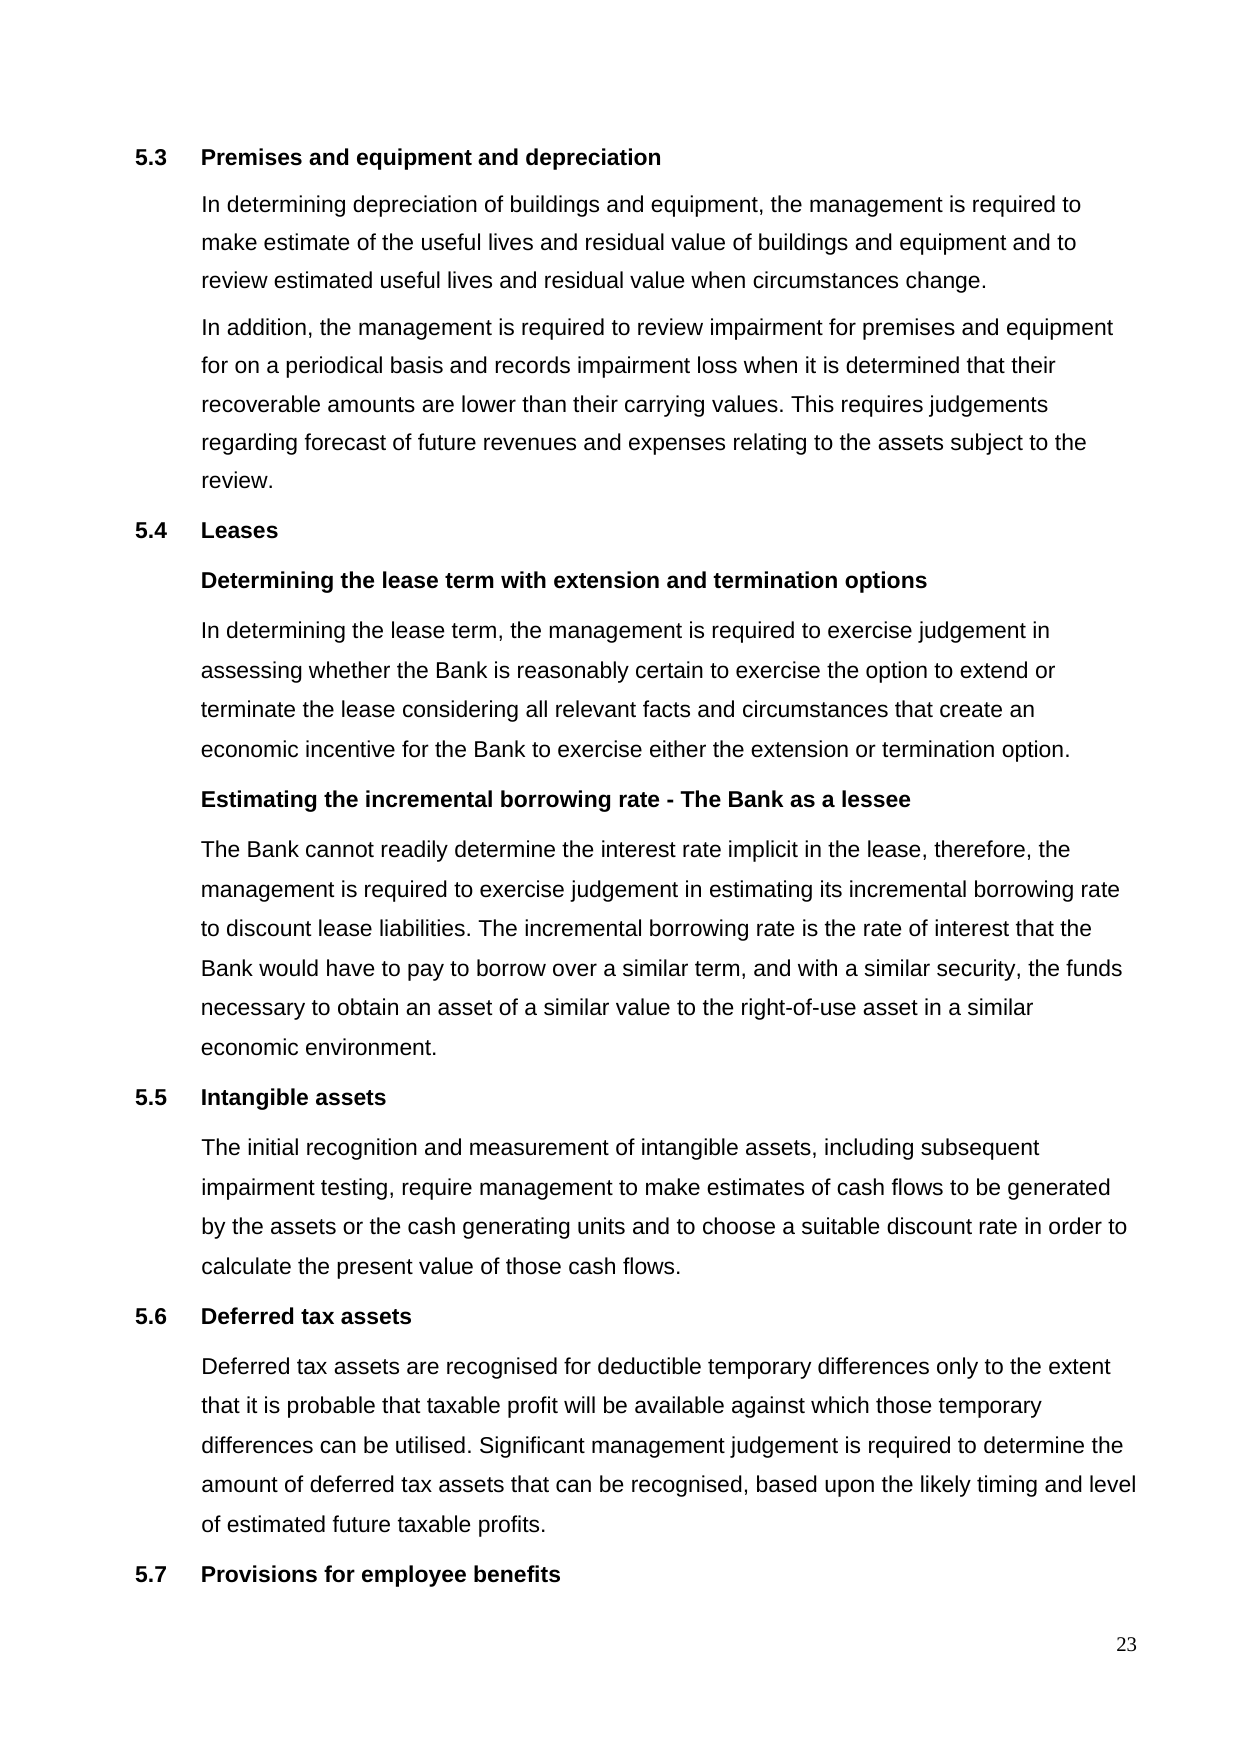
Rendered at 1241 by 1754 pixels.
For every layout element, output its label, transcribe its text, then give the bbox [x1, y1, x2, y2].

text The initial recognition and measurement of intangible assets, including subsequent impairment testing, require management to make estimates of cash flows to be generated by the assets or the cash generating units and to choose a suitable discount rate in order to calculate the present value of those cash flows. [201, 1124, 1137, 1282]
text In determining depreciation of buildings and equipment, the management is required to make estimate of the useful lives and residual value of buildings and equipment and to review estimated useful lives and residual value when circumstances change. [201, 182, 1137, 297]
text In addition, the management is required to review impairment for premises and equipment for on a periodical basis and records impairment loss when it is determined that their recoverable amounts are lower than their carrying values. This requires judgements regarding forecast of future revenues and expenses relating to the assets subject to the review. [201, 305, 1137, 497]
text Determining the lease term with extension and termination options [201, 557, 1137, 597]
text Estimating the incremental borrowing rate - The Bank as a lessee [201, 776, 1137, 815]
text 5.7 Provisions for employee benefits [135, 1551, 1137, 1590]
text Deferred tax assets are recognised for deductible temporary differences only to the extent that it is probable that taxable profit will be available against which those temporary differences can be utilised. Significant management judgement is required to determine the amount of deferred tax assets that can be recognised, based upon the likely timing and level of estimated future taxable profits. [201, 1342, 1137, 1540]
text 5.3 Premises and equipment and depreciation [135, 135, 1137, 173]
text In determining the lease term, the management is required to exercise judgement in assessing whether the Bank is reasonably certain to exercise the option to extend or terminate the lease considering all relevant facts and circumstances that create an economic incentive for the Bank to exercise either the extension or termination option. [201, 607, 1137, 765]
text 5.4 Leases [135, 507, 1137, 547]
text The Bank cannot readily determine the interest rate implicit in the lease, therefore, the management is required to exercise judgement in estimating its incremental borrowing rate to discount lease liabilities. The incremental borrowing rate is the rate of interest that the Bank would have to pay to borrow over a similar term, and with a similar security, the funds necessary to obtain an asset of a similar value to the right-of-use asset in a similar economic environment. [201, 826, 1137, 1063]
text 5.6 Deferred tax assets [135, 1292, 1137, 1332]
text 5.5 Intangible assets [135, 1074, 1137, 1113]
